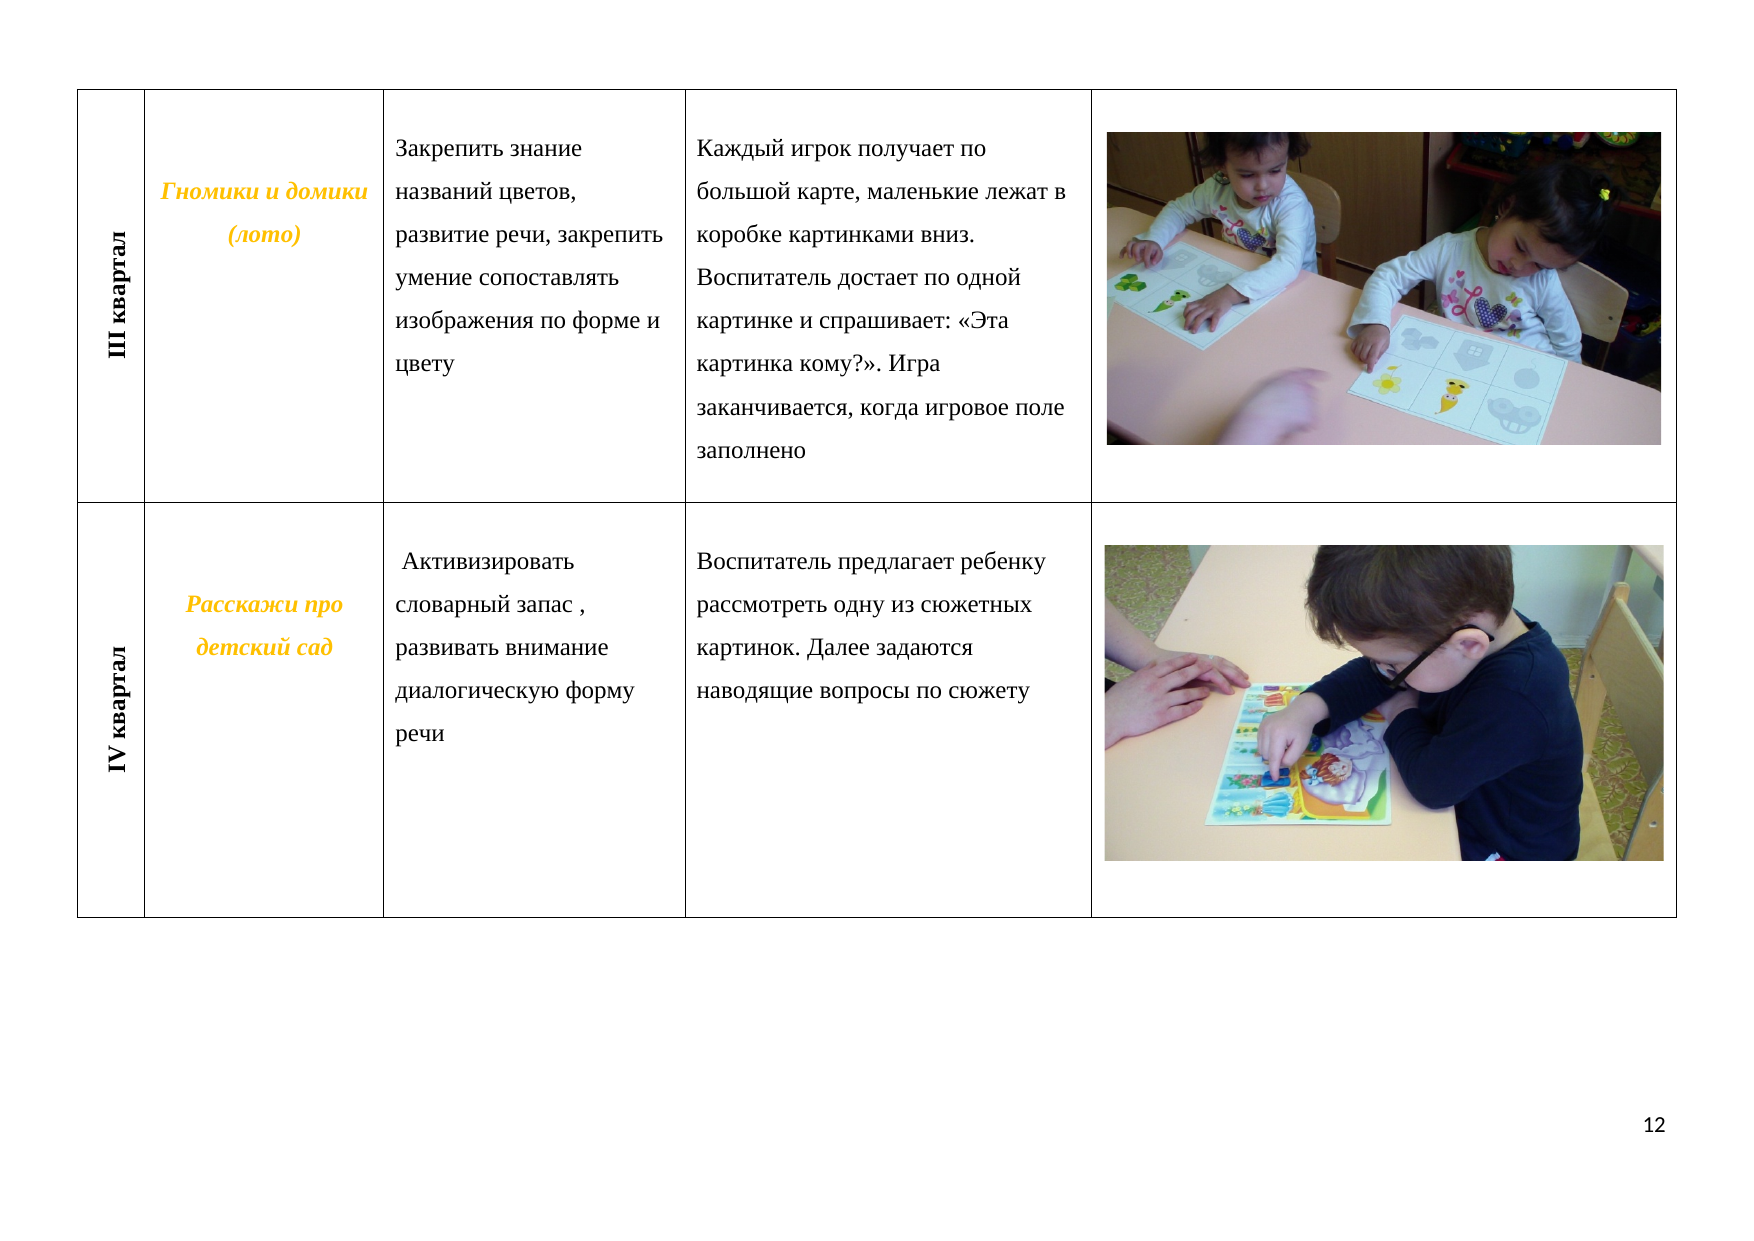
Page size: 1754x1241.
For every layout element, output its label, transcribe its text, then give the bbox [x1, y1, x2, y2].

table_cell Воспитатель предлагает ребенку рассмотреть одну из сюжетных картинок. Далее задаются наводящие вопросы по сюжету [686, 503, 1091, 917]
table_cell Каждый игрок получает по большой карте, маленькие лежат в коробке картинками вниз. Воспитатель достает по одной картинке и спрашивает: «Эта картинка кому?». Игра заканчивается, когда игровое поле заполнено [686, 90, 1091, 502]
table_cell Закрепить знание названий цветов, развитие речи, закрепить умение сопоставлять изображения по форме и цвету [384, 90, 685, 502]
table_cell Расскажи про детский сад [145, 503, 383, 917]
table_cell [1092, 503, 1676, 917]
picture [1104, 545, 1664, 861]
picture [1106, 132, 1662, 445]
table_cell [1092, 90, 1676, 502]
table_cell Гномики и домики (лото) [145, 90, 383, 502]
table_cell Активизировать словарный запас , развивать внимание диалогическую форму речи [384, 503, 685, 917]
table_cell IV квартал [78, 503, 144, 917]
table_cell III квартал [78, 90, 144, 502]
